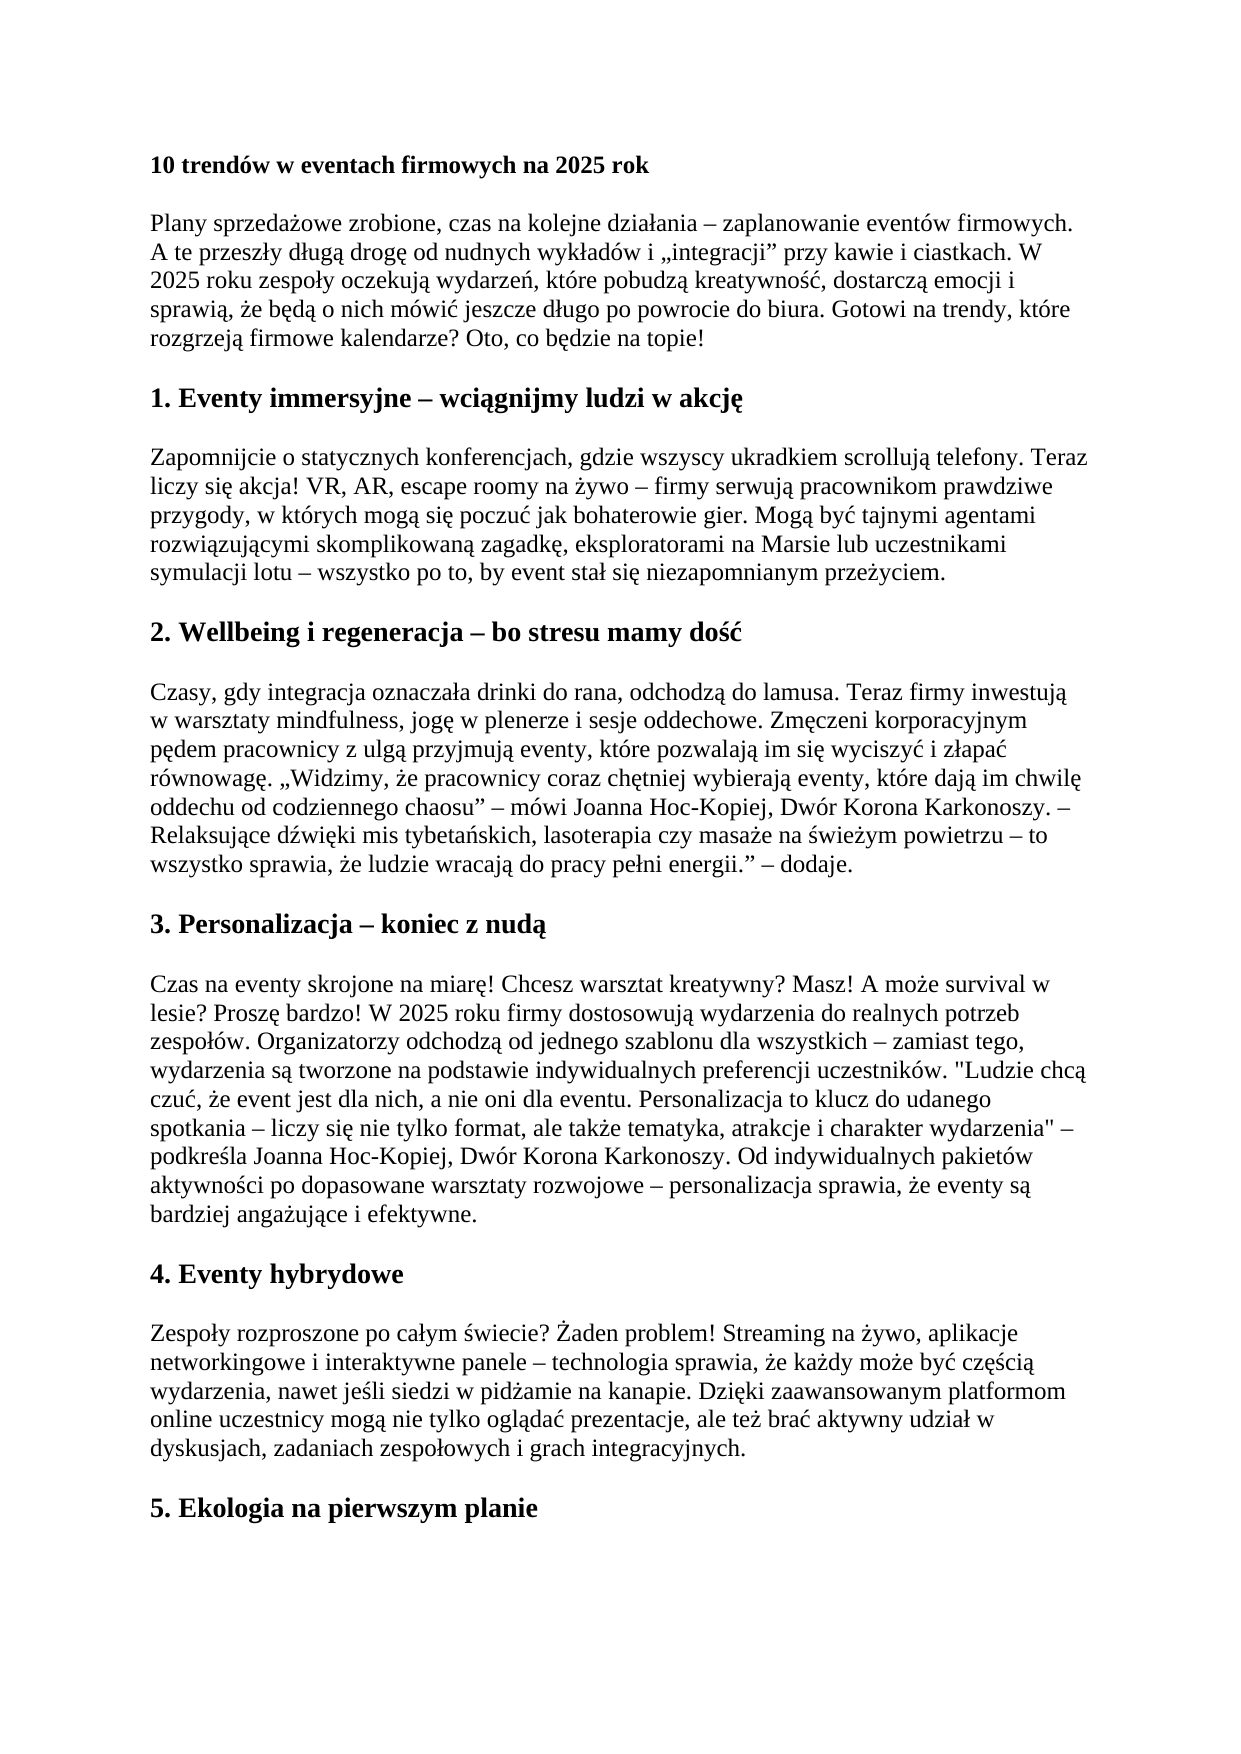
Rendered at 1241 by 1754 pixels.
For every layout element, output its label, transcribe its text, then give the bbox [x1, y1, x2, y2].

text Czas na eventy skrojone na miarę! Chcesz warsztat kreatywny? Masz! A może survival w lesie? Proszę bardzo! W 2025 roku firmy dostosowują wydarzenia do realnych potrzeb zespołów. Organizatorzy odchodzą od jednego szablonu dla wszystkich – zamiast tego, wydarzenia są tworzone na podstawie indywidualnych preferencji uczestników. "Ludzie chcą czuć, że event jest dla nich, a nie oni dla eventu. Personalizacja to klucz do udanego spotkania – liczy się nie tylko format, ale także tematyka, atrakcje i charakter wydarzenia" – podkreśla Joanna Hoc-Kopiej, Dwór Korona Karkonoszy. Od indywidualnych pakietów aktywności po dopasowane warsztaty rozwojowe – personalizacja sprawia, że eventy są bardziej angażujące i efektywne. [150, 969, 1090, 1228]
text 1. Eventy immersyjne – wciągnijmy ludzi w akcję [150, 381, 1090, 413]
text 10 trendów w eventach firmowych na 2025 rok [150, 150, 1090, 179]
text 3. Personalizacja – koniec z nudą [150, 907, 1090, 940]
text 2. Wellbeing i regeneracja – bo stresu mamy dość [150, 615, 1090, 648]
text Plany sprzedażowe zrobione, czas na kolejne działania – zaplanowanie eventów firmowych. A te przeszły długą drogę od nudnych wykładów i „integracji” przy kawie i ciastkach. W 2025 roku zespoły oczekują wydarzeń, które pobudzą kreatywność, dostarczą emocji i sprawią, że będą o nich mówić jeszcze długo po powrocie do biura. Gotowi na trendy, które rozgrzeją firmowe kalendarze? Oto, co będzie na topie! [150, 208, 1090, 352]
text 5. Ekologia na pierwszym planie [150, 1491, 1090, 1524]
text 4. Eventy hybrydowe [150, 1257, 1090, 1289]
text Zapomnijcie o statycznych konferencjach, gdzie wszyscy ukradkiem scrollują telefony. Teraz liczy się akcja! VR, AR, escape roomy na żywo – firmy serwują pracownikom prawdziwe przygody, w których mogą się poczuć jak bohaterowie gier. Mogą być tajnymi agentami rozwiązującymi skomplikowaną zagadkę, eksploratorami na Marsie lub uczestnikami symulacji lotu – wszystko po to, by event stał się niezapomnianym przeżyciem. [150, 442, 1090, 586]
text Zespoły rozproszone po całym świecie? Żaden problem! Streaming na żywo, aplikacje networkingowe i interaktywne panele – technologia sprawia, że każdy może być częścią wydarzenia, nawet jeśli siedzi w pidżamie na kanapie. Dzięki zaawansowanym platformom online uczestnicy mogą nie tylko oglądać prezentacje, ale też brać aktywny udział w dyskusjach, zadaniach zespołowych i grach integracyjnych. [150, 1318, 1090, 1462]
text Czasy, gdy integracja oznaczała drinki do rana, odchodzą do lamusa. Teraz firmy inwestują w warsztaty mindfulness, jogę w plenerze i sesje oddechowe. Zmęczeni korporacyjnym pędem pracownicy z ulgą przyjmują eventy, które pozwalają im się wyciszyć i złapać równowagę. „Widzimy, że pracownicy coraz chętniej wybierają eventy, które dają im chwilę oddechu od codziennego chaosu” – mówi Joanna Hoc-Kopiej, Dwór Korona Karkonoszy. – Relaksujące dźwięki mis tybetańskich, lasoterapia czy masaże na świeżym powietrzu – to wszystko sprawia, że ludzie wracają do pracy pełni energii.” – dodaje. [150, 677, 1090, 878]
